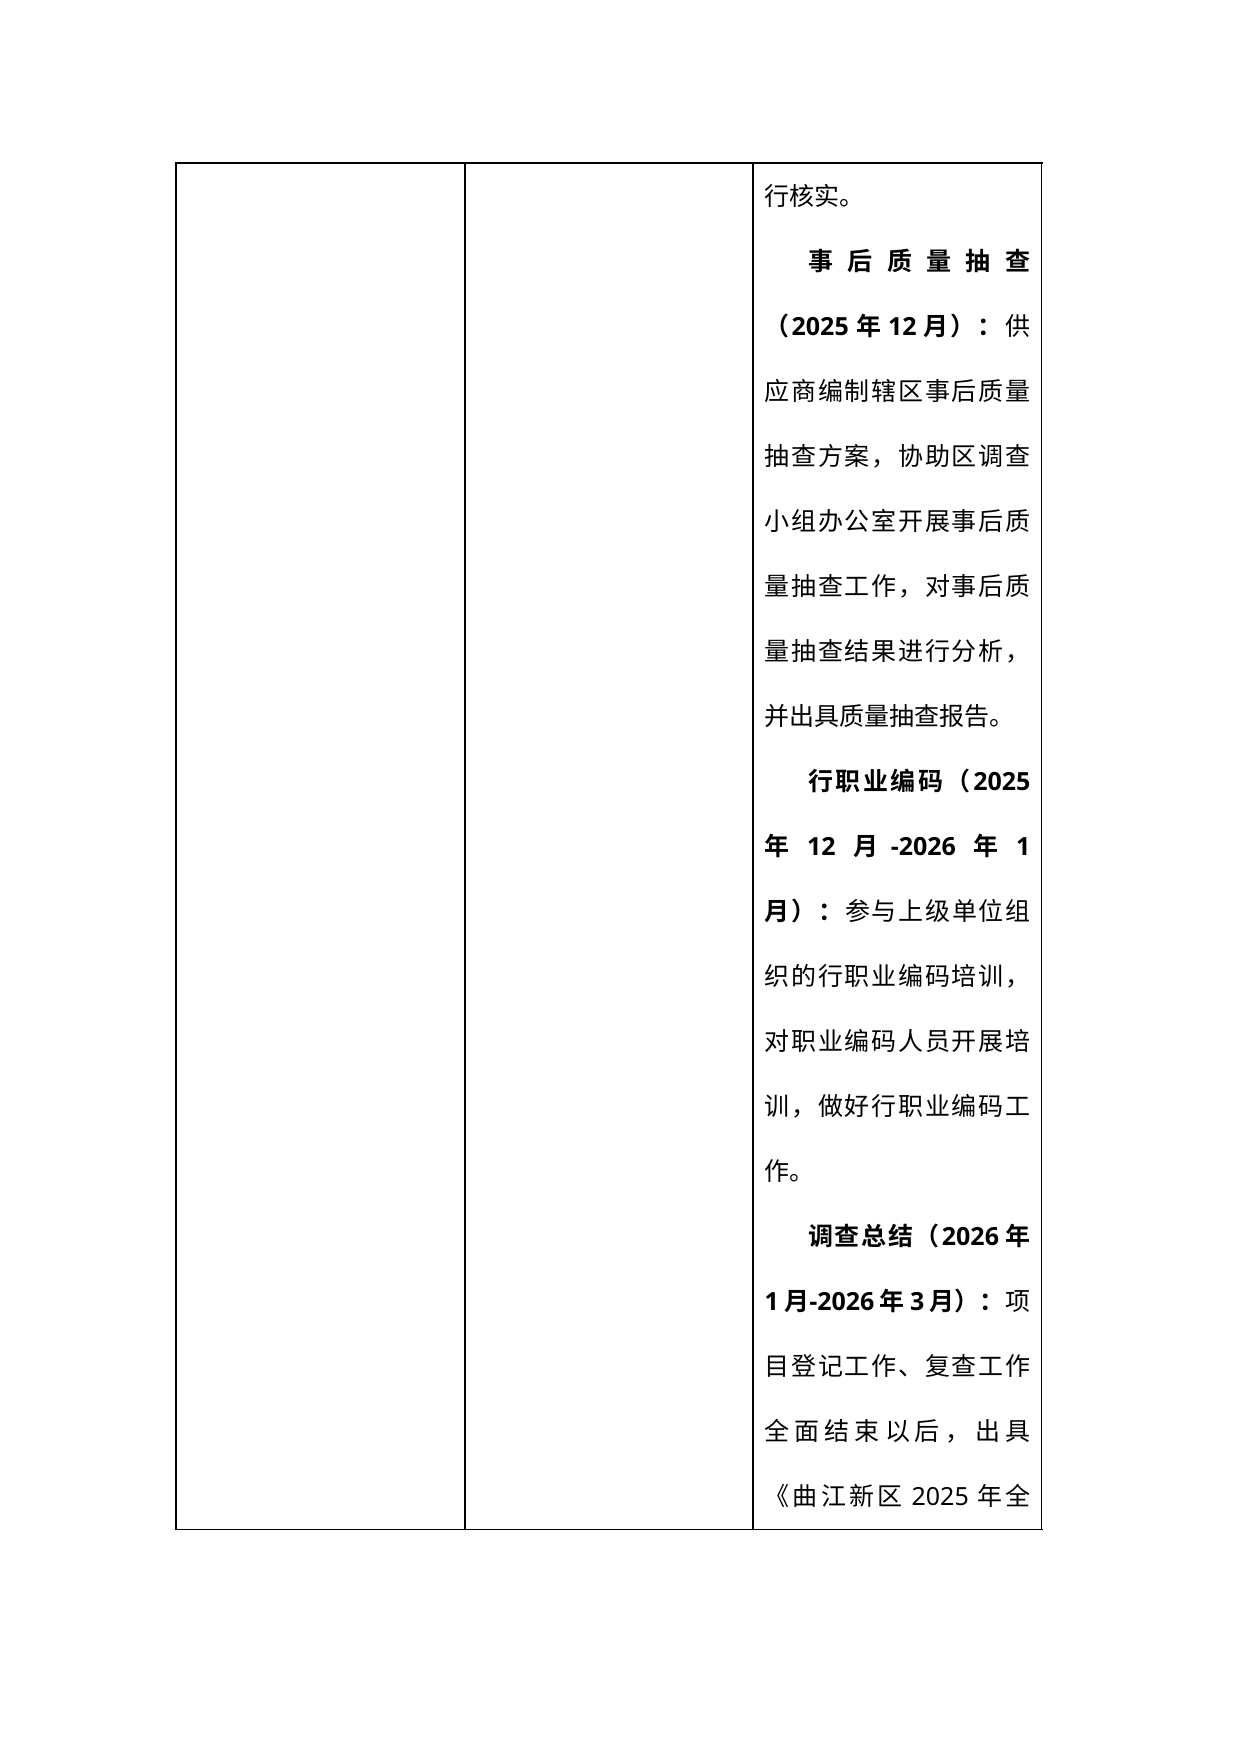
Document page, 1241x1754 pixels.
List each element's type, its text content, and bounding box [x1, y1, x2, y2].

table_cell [754, 164, 1041, 1528]
table_cell 1 [177, 164, 464, 1528]
table_cell [466, 164, 752, 1528]
